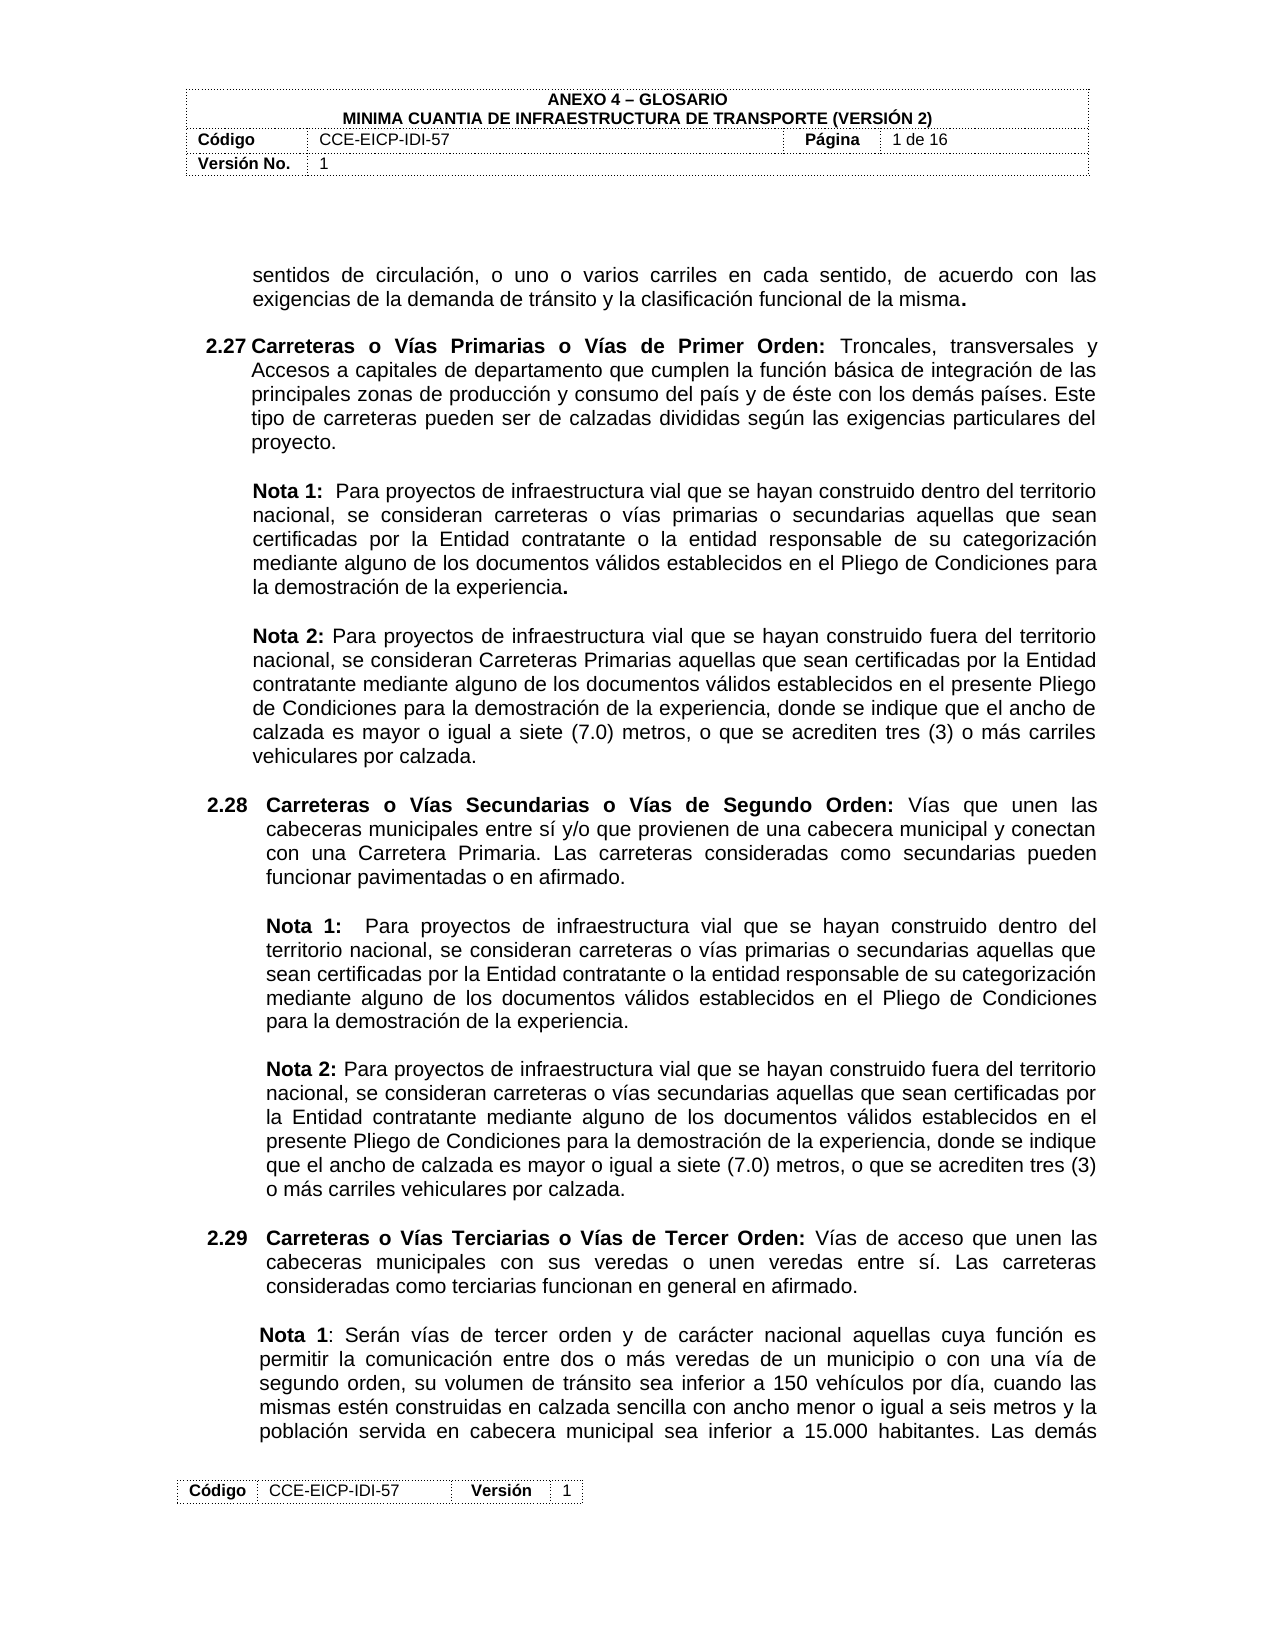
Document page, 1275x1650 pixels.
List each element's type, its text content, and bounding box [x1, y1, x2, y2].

list Carreteras o Vías Secundarias o Vías de Segundo Orden: Vías que unen las cabeceras municipales entre sí y/o que provienen de una cabecera municipal y conectan con una Carretera Primaria. Las carreteras consideradas como secundarias pueden funcionar pavimentadas o en afirmado. [207, 793, 1098, 888]
list Nota 1: Para proyectos de infraestructura vial que se hayan construido dentro del territorio nacional, se consideran carreteras o vías primarias o secundarias aquellas que sean certificadas por la Entidad contratante o la entidad responsable de su categorización mediante alguno de los documentos válidos establecidos en el Pliego de Condiciones para la demostración de la experiencia. [266, 913, 1098, 1033]
list Nota 1: Para proyectos de infraestructura vial que se hayan construido dentro del territorio nacional, se consideran carreteras o vías primarias o secundarias aquellas que sean certificadas por la Entidad contratante o la entidad responsable de su categorización mediante alguno de los documentos válidos establecidos en el Pliego de Condiciones para la demostración de la experiencia. [252, 479, 1098, 599]
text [259, 1323, 1098, 1443]
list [207, 262, 1098, 310]
list Carreteras o Vías Primarias o Vías de Primer Orden: Troncales, transversales y Accesos a capitales de departamento que cumplen la función básica de integración de las principales zonas de producción y consumo del país y de éste con los demás países. Este tipo de carreteras pueden ser de calzadas divididas según las exigencias particulares del proyecto. [206, 334, 1098, 454]
list Carreteras o Vías Terciarias o Vías de Tercer Orden: Vías de acceso que unen las cabeceras municipales con sus veredas o unen veredas entre sí. Las carreteras consideradas como terciarias funcionan en general en afirmado. [207, 1226, 1098, 1298]
list Nota 2: Para proyectos de infraestructura vial que se hayan construido fuera del territorio nacional, se consideran carreteras o vías secundarias aquellas que sean certificadas por la Entidad contratante mediante alguno de los documentos válidos establecidos en el presente Pliego de Condiciones para la demostración de la experiencia, donde se indique que el ancho de calzada es mayor o igual a siete (7.0) metros, o que se acrediten tres (3) o más carriles vehiculares por calzada. [266, 1057, 1098, 1201]
list Nota 2: Para proyectos de infraestructura vial que se hayan construido fuera del territorio nacional, se consideran Carreteras Primarias aquellas que sean certificadas por la Entidad contratante mediante alguno de los documentos válidos establecidos en el presente Pliego de Condiciones para la demostración de la experiencia, donde se indique que el ancho de calzada es mayor o igual a siete (7.0) metros, o que se acrediten tres (3) o más carriles vehiculares por calzada. [252, 624, 1098, 768]
